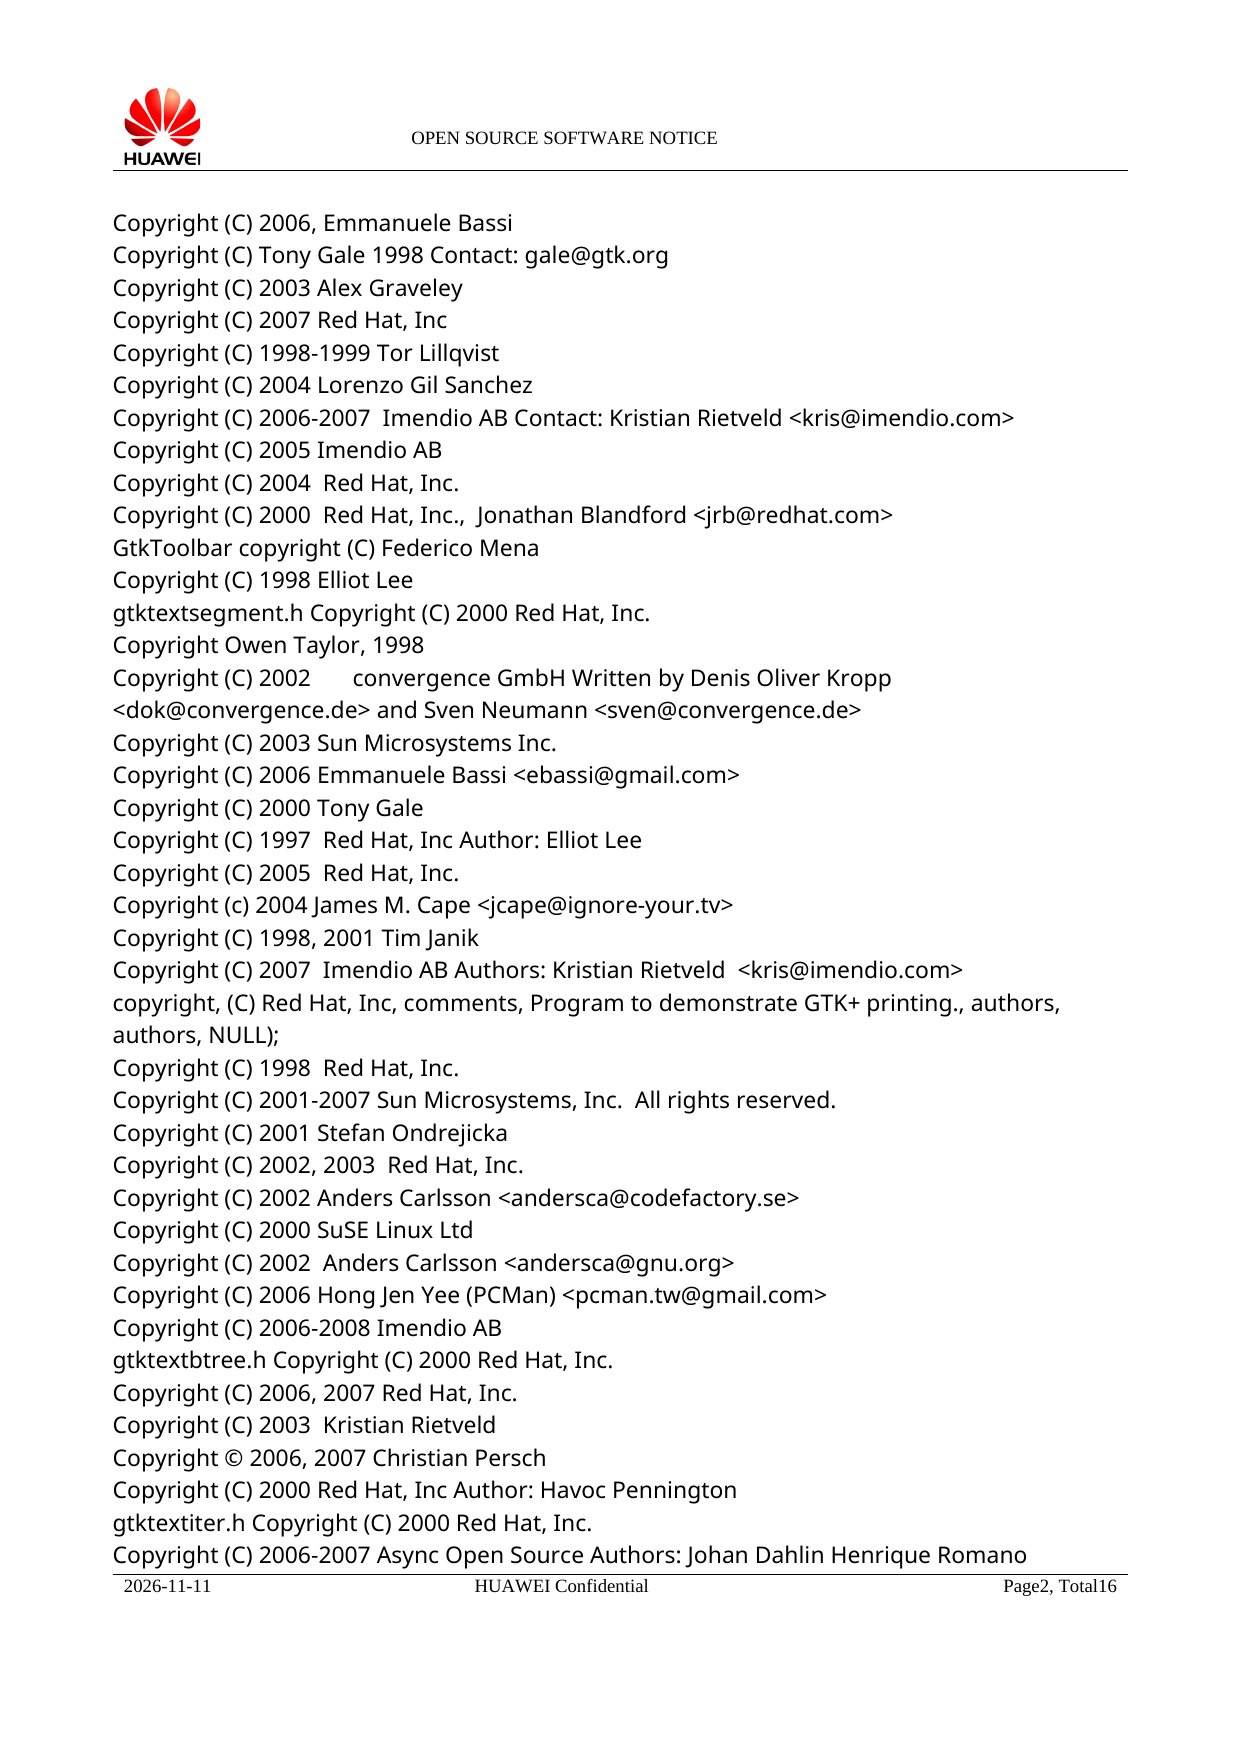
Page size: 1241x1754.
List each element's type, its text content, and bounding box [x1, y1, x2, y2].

picture [124, 88, 201, 165]
